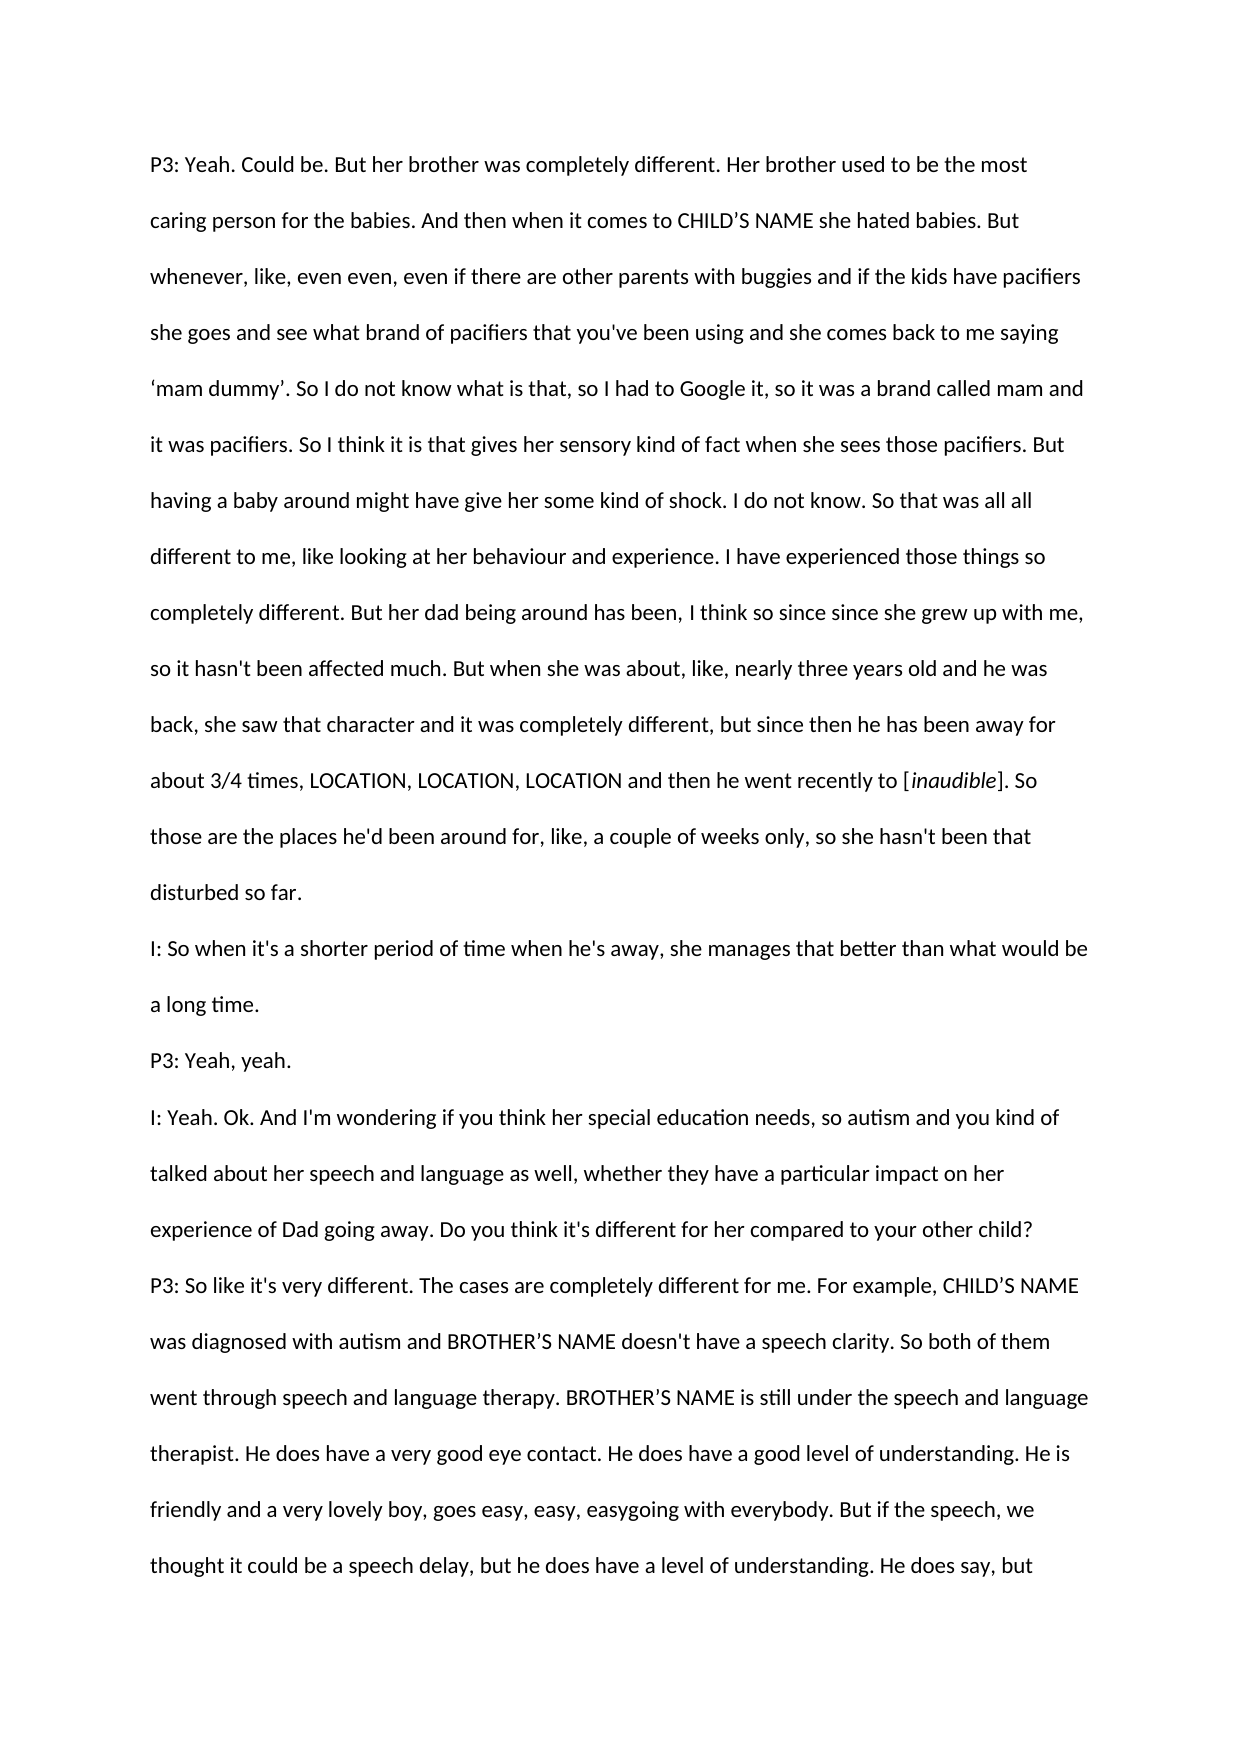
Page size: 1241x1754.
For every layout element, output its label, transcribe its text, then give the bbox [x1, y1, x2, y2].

text I: Yeah. Ok. And I'm wondering if you think her special education needs, so autism and you kind of talked about her speech and language as well, whether they have a particular impact on her experience of Dad going away. Do you think it's different for her compared to your other child? [150, 1103, 1090, 1243]
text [150, 1271, 1090, 1579]
text I: So when it's a shorter period of time when he's away, she manages that better than what would be a long time. [150, 934, 1090, 1019]
text P3: Yeah, yeah. [150, 1047, 1090, 1075]
text P3: Yeah. Could be. But her brother was completely different. Her brother used to be the most caring person for the babies. And then when it comes to CHILD’S NAME she hated babies. But whenever, like, even even, even if there are other parents with buggies and if the kids have pacifiers she goes and see what brand of pacifiers that you've been using and she comes back to me saying ‘mam dummy’. So I do not know what is that, so I had to Google it, so it was a brand called mam and it was pacifiers. So I think it is that gives her sensory kind of fact when she sees those pacifiers. But having a baby around might have give her some kind of shock. I do not know. So that was all all different to me, like looking at her behaviour and experience. I have experienced those things so completely different. But her dad being around has been, I think so since since she grew up with me, so it hasn't been affected much. But when she was about, like, nearly three years old and he was back, she saw that character and it was completely different, but since then he has been away for about 3/4 times, LOCATION, LOCATION, LOCATION and then he went recently to [inaudible]. So those are the places he'd been around for, like, a couple of weeks only, so she hasn't been that disturbed so far. [150, 150, 1090, 907]
